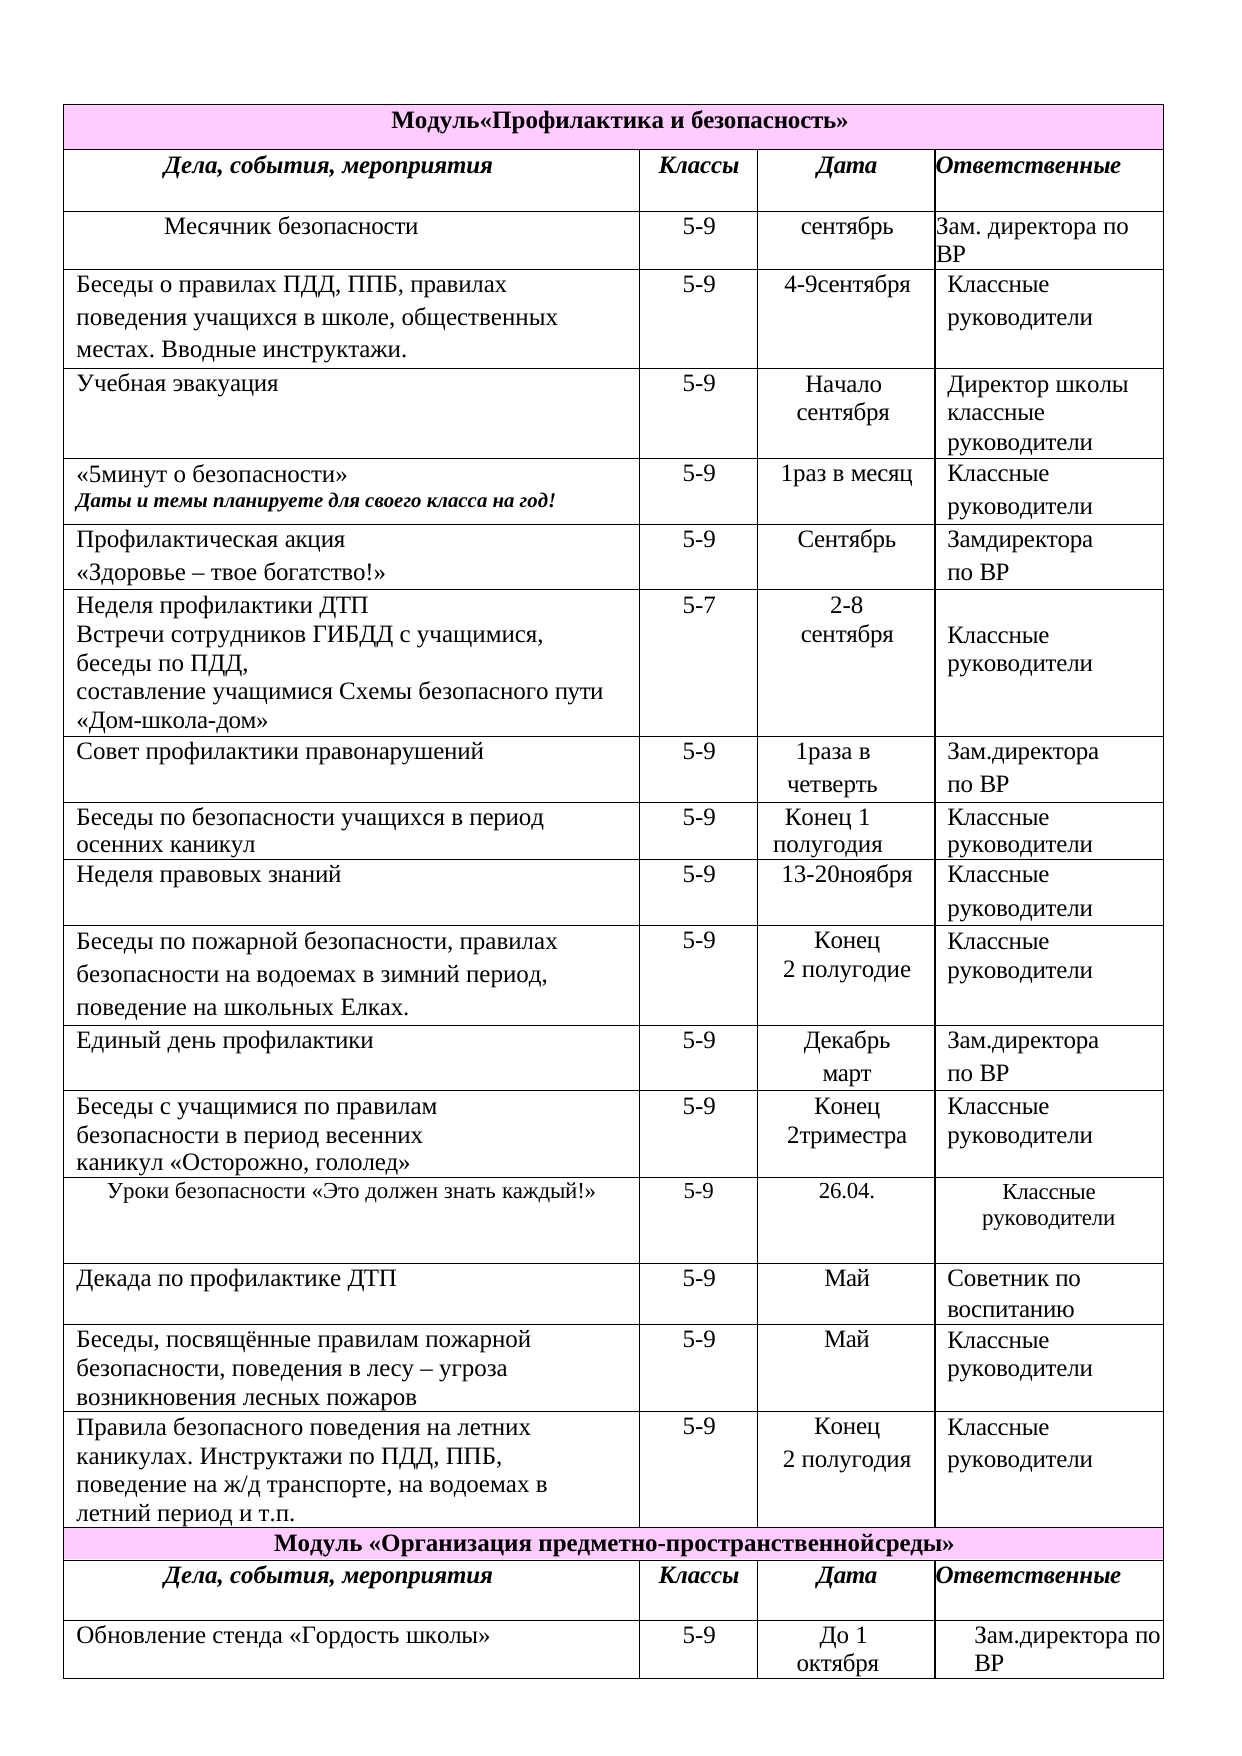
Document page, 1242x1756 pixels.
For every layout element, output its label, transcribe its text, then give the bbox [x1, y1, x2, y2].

table_cell 5-9 [640, 369, 757, 457]
table_cell 5-9 [640, 1026, 757, 1090]
table_cell Классные руководители [936, 803, 1163, 859]
table_cell Беседы о правилах ПДД, ППБ, правилах поведения учащихся в школе, общественных местах. Вводные инструктажи. [64, 270, 639, 368]
table_cell 1раз в месяц [758, 459, 934, 523]
table_cell Беседы с учащимися по правилам безопасности в период весенних каникул «Осторожно, гололед» [64, 1091, 639, 1177]
table_cell Классные руководители [936, 926, 1163, 1024]
table_cell Единый день профилактики [64, 1026, 639, 1090]
table_cell Декада по профилактике ДТП [64, 1264, 639, 1324]
table_cell 5-9 [640, 1621, 757, 1678]
table_cell Зам. директора по ВР [936, 212, 1163, 268]
table_cell 5-9 [640, 1325, 757, 1411]
table_cell Учебная эвакуация [64, 369, 639, 457]
table_cell Беседы по безопасности учащихся в период осенних каникул [64, 803, 639, 859]
table_cell Конец 1 полугодия [758, 803, 934, 859]
table_cell Замдиректора по ВР [936, 525, 1163, 589]
table_cell «5минут о безопасности» Даты и темы планируете для своего класса на год! [64, 459, 639, 523]
table_cell Классные руководители [936, 1412, 1163, 1527]
table_cell Ответственные [936, 150, 1163, 211]
table_cell Конец 2 полугодие [758, 926, 934, 1024]
table_cell 5-9 [640, 212, 757, 268]
table_cell Неделя профилактики ДТП Встречи сотрудников ГИБДД с учащимися, беседы по ПДД, составление учащимися Схемы безопасного пути «Дом-школа-дом» [64, 590, 639, 736]
table_cell Ответственные [936, 1561, 1163, 1620]
table_cell Совет профилактики правонарушений [64, 737, 639, 802]
table_cell Конец 2триместра [758, 1091, 934, 1177]
table_cell Классы [640, 150, 757, 211]
table_cell Май [758, 1325, 934, 1411]
table_cell 5-9 [640, 270, 757, 368]
table_cell 5-9 [640, 525, 757, 589]
table_cell Уроки безопасности «Это должен знать каждый!» [64, 1178, 639, 1263]
table_cell Модуль «Организация предметно-пространственнойсреды» [64, 1528, 1163, 1559]
table_cell 5-9 [640, 1178, 757, 1263]
table_cell Дата [758, 150, 934, 211]
table_cell Зам.директора по ВР [936, 1026, 1163, 1090]
table_cell Дела, события, мероприятия [64, 1561, 639, 1620]
table_cell Классные руководители [936, 459, 1163, 523]
table_cell Зам.директора по ВР [936, 1621, 1163, 1678]
table_cell 5-9 [640, 1264, 757, 1324]
table_cell Классные руководители [936, 590, 1163, 736]
table_cell 1раза в четверть [758, 737, 934, 802]
table_cell 5-9 [640, 926, 757, 1024]
table_cell Директор школы классные руководители [936, 369, 1163, 457]
table_cell 2-8 сентября [758, 590, 934, 736]
table_cell 5-9 [640, 803, 757, 859]
table_cell Беседы по пожарной безопасности, правилах безопасности на водоемах в зимний период, поведение на школьных Елках. [64, 926, 639, 1024]
table_cell До 1 октября [758, 1621, 934, 1678]
table_cell Декабрь март [758, 1026, 934, 1090]
table_cell Обновление стенда «Гордость школы» [64, 1621, 639, 1678]
table_cell 5-9 [640, 737, 757, 802]
table_cell 5-9 [640, 1091, 757, 1177]
table_cell 13-20ноября [758, 860, 934, 925]
table_cell сентябрь [758, 212, 934, 268]
table_cell Месячник безопасности [64, 212, 639, 268]
table_cell 5-7 [640, 590, 757, 736]
table_header Модуль«Профилактика и безопасность» [64, 105, 1163, 149]
table_cell Май [758, 1264, 934, 1324]
table_cell Дата [758, 1561, 934, 1620]
table_cell Классы [640, 1561, 757, 1620]
table_cell 5-9 [640, 1412, 757, 1527]
table_cell Правила безопасного поведения на летних каникулах. Инструктажи по ПДД, ППБ, поведение на ж/д транспорте, на водоемах в летний период и т.п. [64, 1412, 639, 1527]
table_cell Классные руководители [936, 1091, 1163, 1177]
table_cell Классные руководители [936, 860, 1163, 925]
table_cell Классные руководители [936, 1325, 1163, 1411]
table_cell Конец 2 полугодия [758, 1412, 934, 1527]
table_cell Профилактическая акция «Здоровье – твое богатство!» [64, 525, 639, 589]
table_cell 4-9сентября [758, 270, 934, 368]
table_cell Беседы, посвящённые правилам пожарной безопасности, поведения в лесу – угроза возникновения лесных пожаров [64, 1325, 639, 1411]
table_cell Зам.директора по ВР [936, 737, 1163, 802]
table_cell Классные руководители [936, 1178, 1163, 1263]
table_cell Неделя правовых знаний [64, 860, 639, 925]
table_cell Классные руководители [936, 270, 1163, 368]
table_cell Советник по воспитанию [936, 1264, 1163, 1324]
table_cell Начало сентября [758, 369, 934, 457]
table_cell Сентябрь [758, 525, 934, 589]
table_cell 5-9 [640, 459, 757, 523]
table_cell 5-9 [640, 860, 757, 925]
table_cell 26.04. [758, 1178, 934, 1263]
table_cell Дела, события, мероприятия [64, 150, 639, 211]
